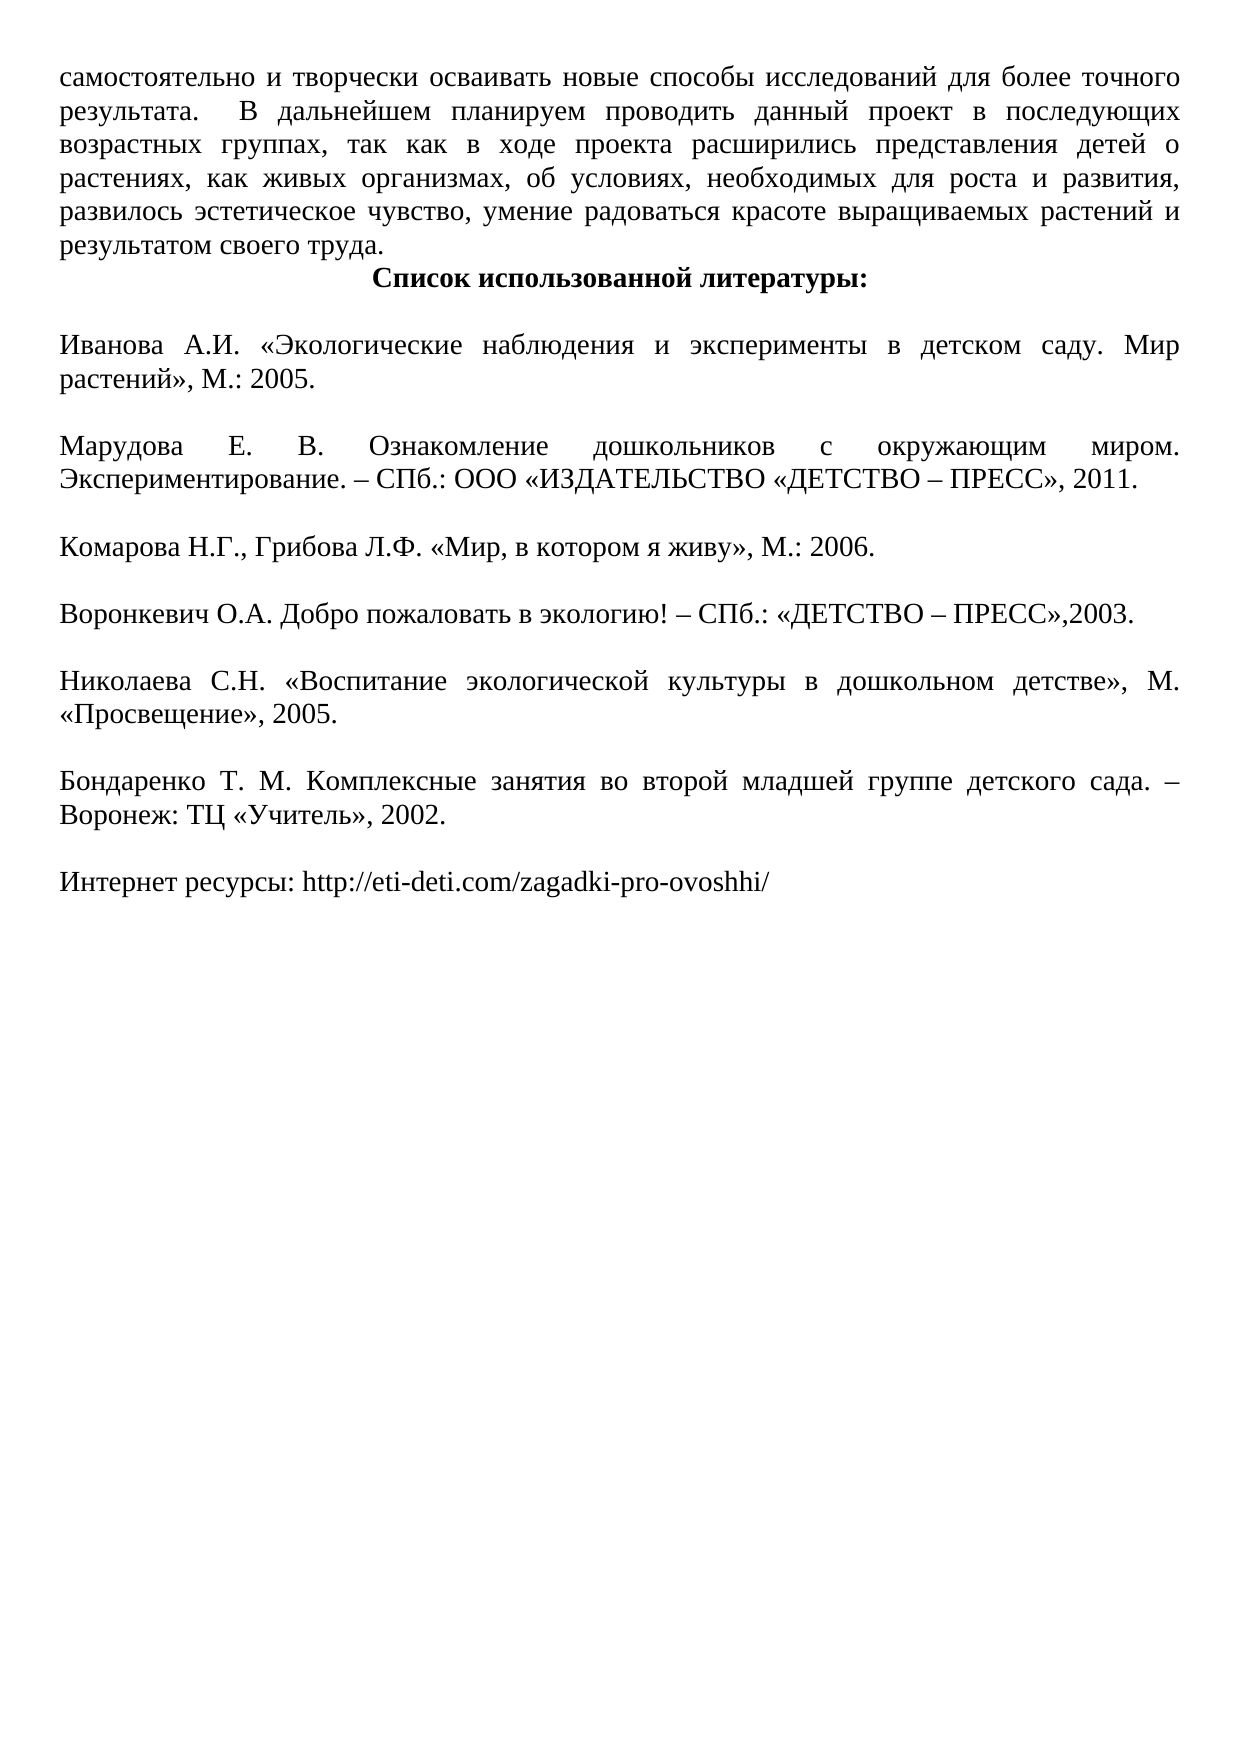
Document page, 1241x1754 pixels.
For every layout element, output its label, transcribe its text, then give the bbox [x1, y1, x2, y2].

text Николаева С.Н. «Воспитание экологической культуры в дошкольном детстве», М. «Просвещение», 2005. [59, 663, 1181, 730]
text Список использованной литературы: [59, 260, 1181, 294]
text Воронкевич О.А. Добро пожаловать в экологию! – СПб.: «ДЕТСТВО – ПРЕСС»,2003. [59, 596, 1181, 629]
text Марудова Е. В. Ознакомление дошкольников с окружающим миром. Экспериментирование. – СПб.: ООО «ИЗДАТЕЛЬСТВО «ДЕТСТВО – ПРЕСС», 2011. [59, 428, 1181, 495]
text Комарова Н.Г., Грибова Л.Ф. «Мир, в котором я живу», М.: 2006. [59, 529, 1181, 562]
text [59, 59, 1181, 260]
text Бондаренко Т. М. Комплексные занятия во второй младшей группе детского сада. – Воронеж: ТЦ «Учитель», 2002. [59, 763, 1181, 831]
text Иванова А.И. «Экологические наблюдения и эксперименты в детском саду. Мир растений», М.: 2005. [59, 327, 1181, 394]
text Интернет ресурсы: http://eti-deti.com/zagadki-pro-ovoshhi/ [59, 864, 1181, 898]
